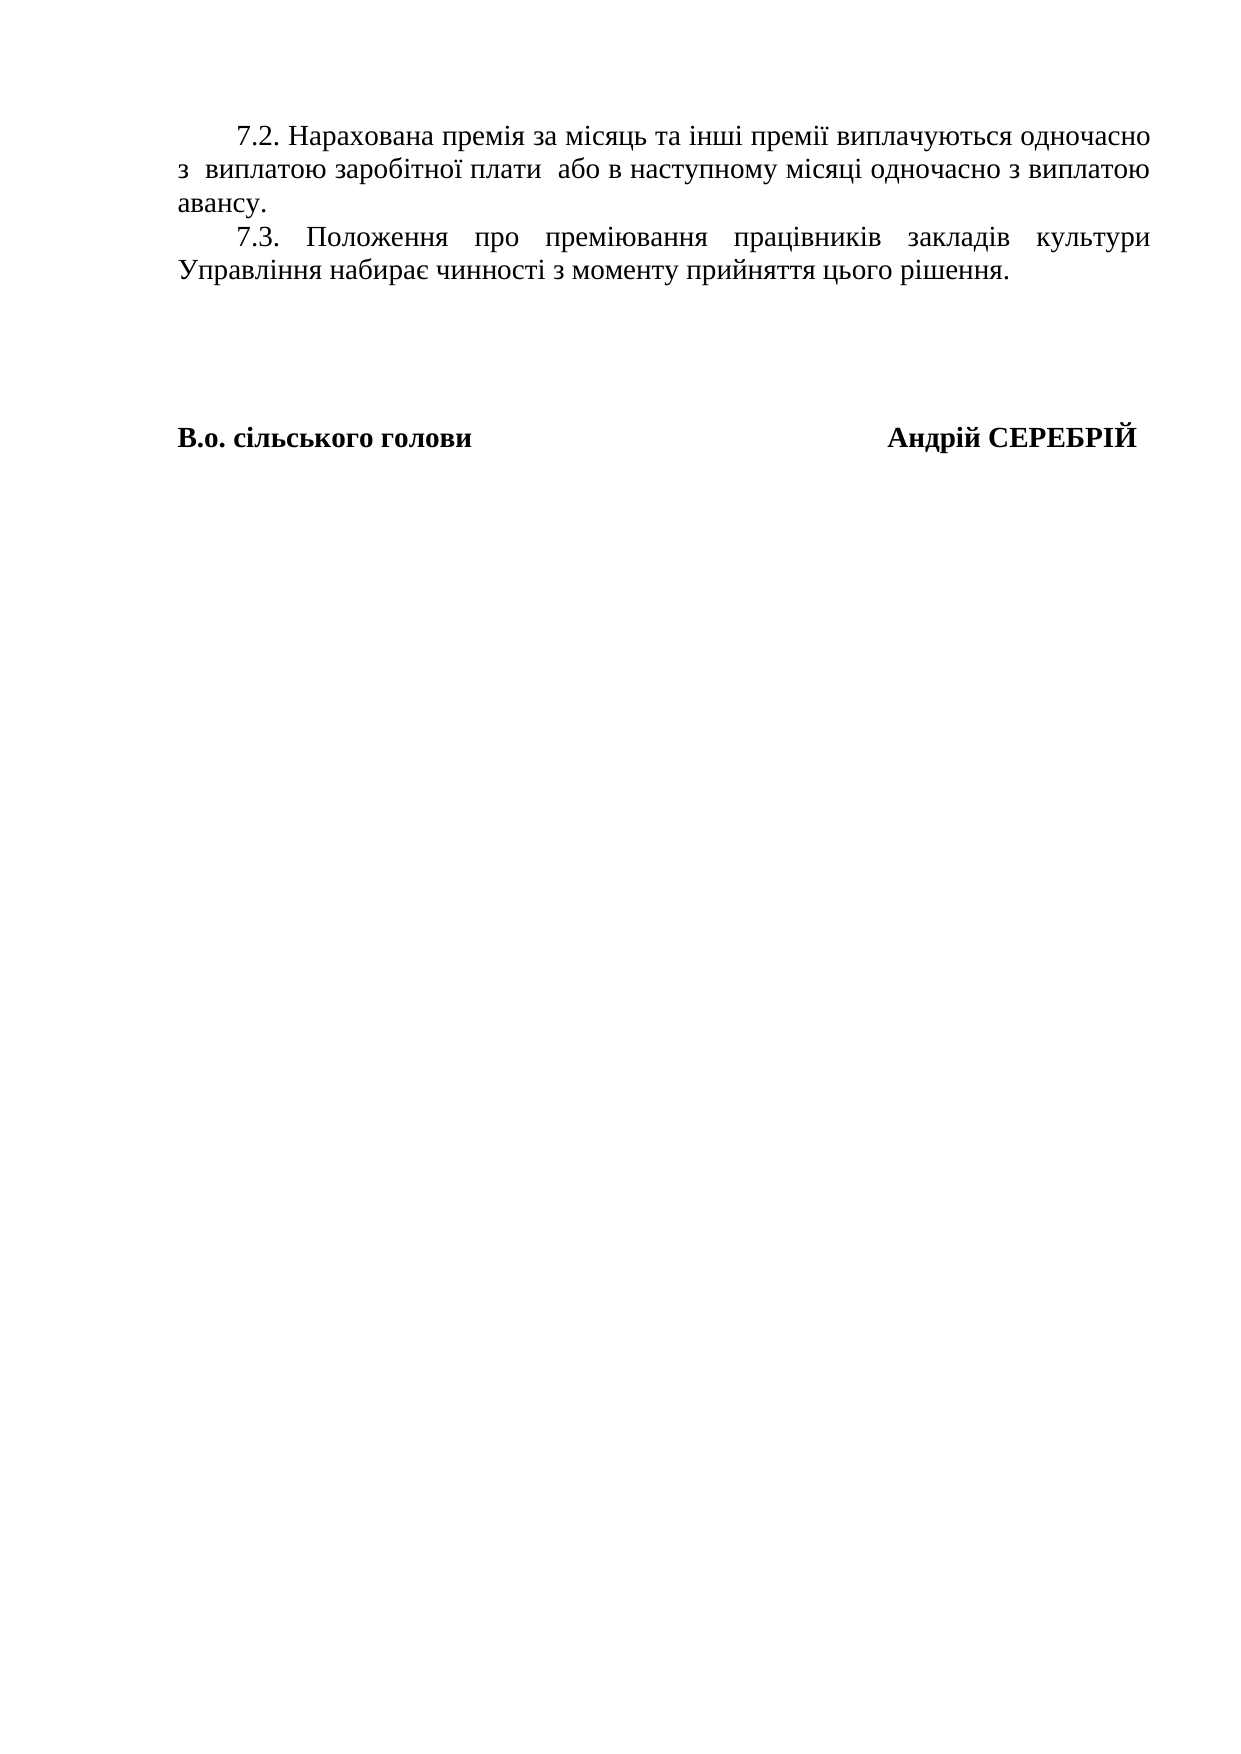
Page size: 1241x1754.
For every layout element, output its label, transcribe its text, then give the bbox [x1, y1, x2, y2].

text 7.3. Положення про преміювання працівників закладів культури Управління набирає чинності з моменту прийняття цього рішення. [177, 219, 1152, 286]
text 7.2. Нарахована премія за місяць та інші премії виплачуються одночасно з виплатою заробітної плати або в наступному місяці одночасно з виплатою авансу. [177, 118, 1152, 219]
text В.о. сільського голови Андрій СЕРЕБРІЙ [177, 420, 1152, 453]
